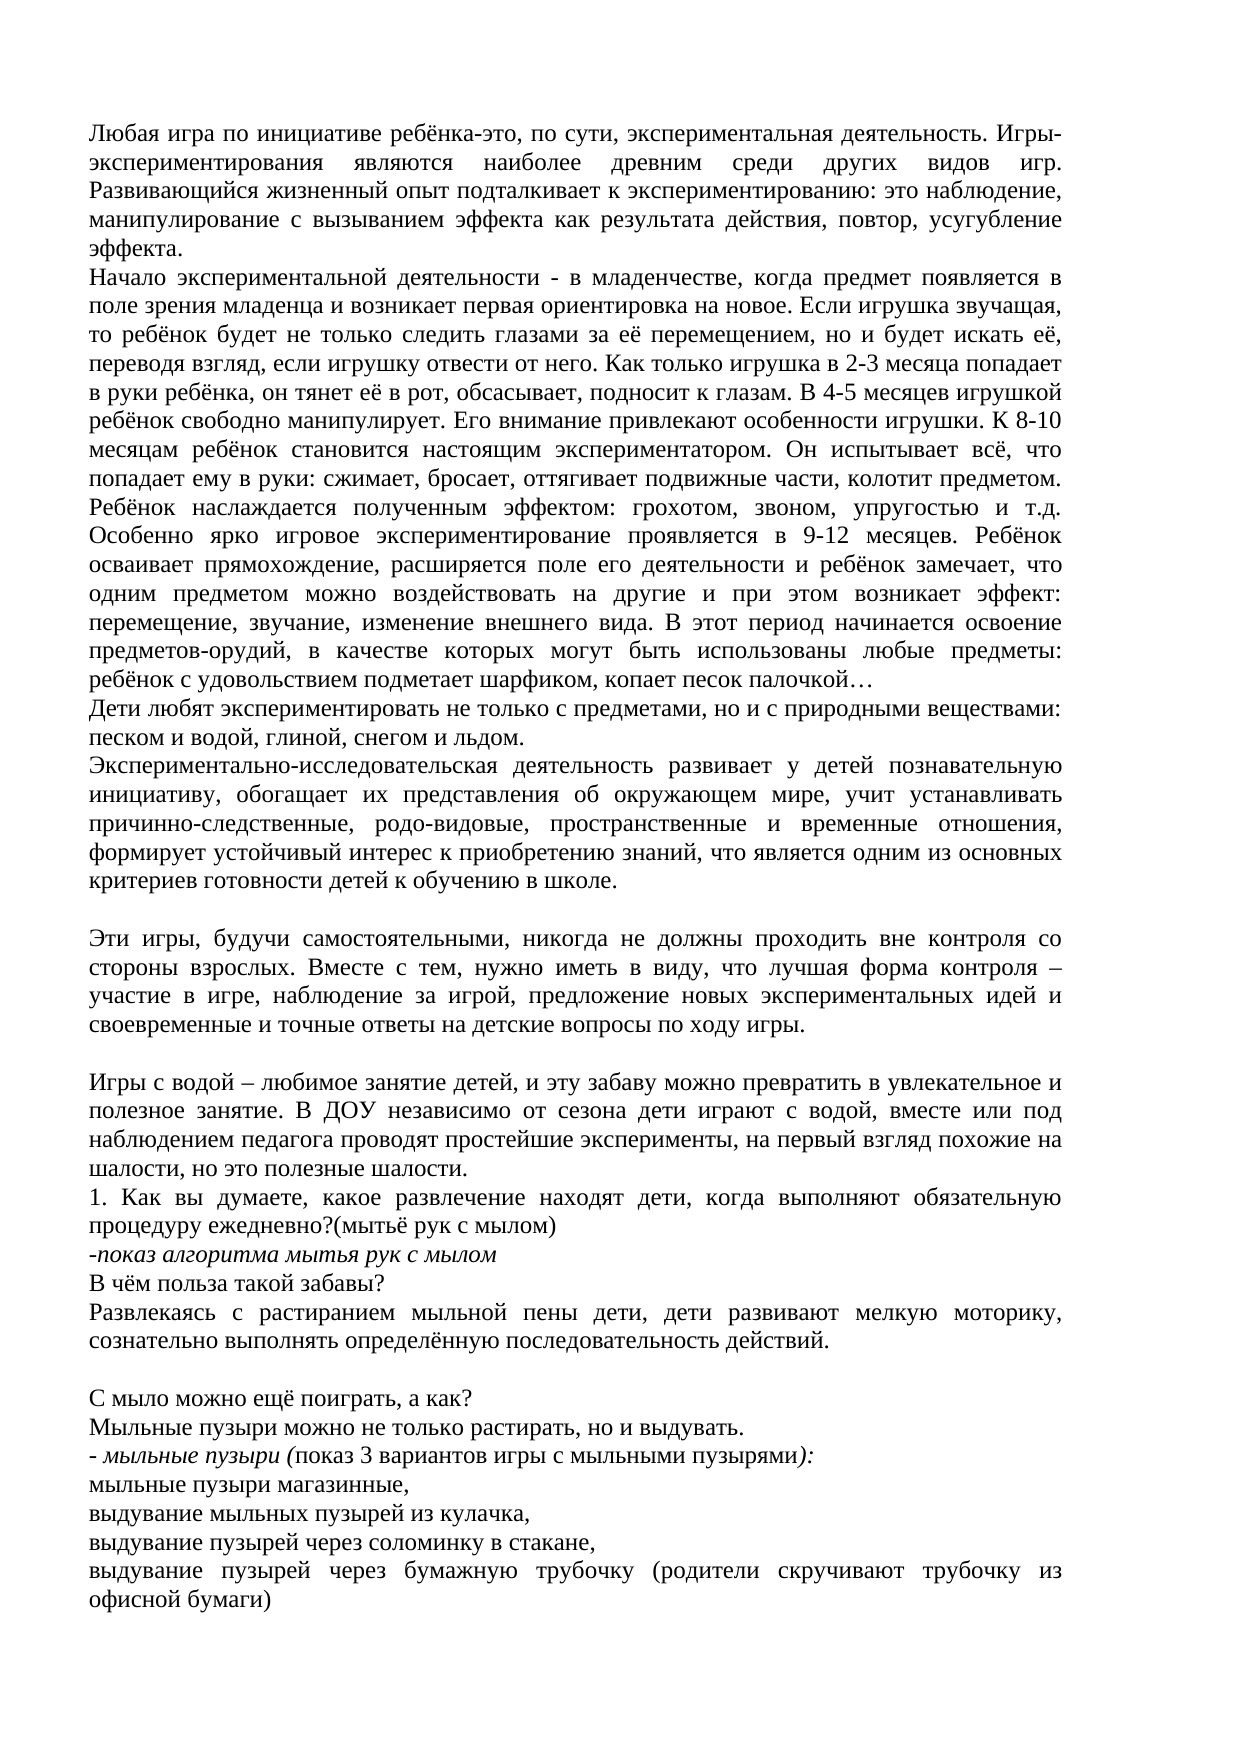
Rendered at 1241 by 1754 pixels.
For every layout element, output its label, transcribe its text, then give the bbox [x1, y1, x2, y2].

text Экспериментально-исследовательская деятельность развивает у детей познавательную инициативу, обогащает их представления об окружающем мире, учит устанавливать причинно-следственные, родо-видовые, пространственные и временные отношения, формирует устойчивый интерес к приобретению знаний, что является одним из основных критериев готовности детей к обучению в школе. [88, 751, 1063, 894]
text В чём польза такой забавы? [88, 1268, 1063, 1297]
text Дети любят экспериментировать не только с предметами, но и с природными веществами: песком и водой, глиной, снегом и льдом. [88, 693, 1063, 751]
text Любая игра по инициативе ребёнка-это, по сути, экспериментальная деятельность. Игры-экспериментирования являются наиболее древним среди других видов игр. Развивающийся жизненный опыт подталкивает к экспериментированию: это наблюдение, манипулирование с вызыванием эффекта как результата действия, повтор, усугубление эффекта. [88, 118, 1063, 262]
text выдувание пузырей через соломинку в стакане, [88, 1527, 1063, 1556]
text мыльные пузыри магазинные, [88, 1469, 1063, 1498]
text 1. Как вы думаете, какое развлечение находят дети, когда выполняют обязательную процедуру ежедневно?(мытьё рук с мылом) [88, 1182, 1063, 1239]
text - мыльные пузыри (показ 3 вариантов игры с мыльными пузырями): [88, 1441, 1063, 1469]
text выдувание пузырей через бумажную трубочку (родители скручивают трубочку из офисной бумаги) [88, 1556, 1063, 1613]
text Игры с водой – любимое занятие детей, и эту забаву можно превратить в увлекательное и полезное занятие. В ДОУ независимо от сезона дети играют с водой, вместе или под наблюдением педагога проводят простейшие эксперименты, на первый взгляд похожие на шалости, но это полезные шалости. [88, 1067, 1063, 1182]
text выдувание мыльных пузырей из кулачка, [88, 1498, 1063, 1527]
text -показ алгоритма мытья рук с мылом [88, 1239, 1063, 1268]
text Эти игры, будучи самостоятельными, никогда не должны проходить вне контроля со стороны взрослых. Вместе с тем, нужно иметь в виду, что лучшая форма контроля – участие в игре, наблюдение за игрой, предложение новых экспериментальных идей и своевременные и точные ответы на детские вопросы по ходу игры. [88, 923, 1063, 1038]
text С мыло можно ещё поиграть, а как? [88, 1383, 1063, 1412]
text Начало экспериментальной деятельности - в младенчестве, когда предмет появляется в поле зрения младенца и возникает первая ориентировка на новое. Если игрушка звучащая, то ребёнок будет не только следить глазами за её перемещением, но и будет искать её, переводя взгляд, если игрушку отвести от него. Как только игрушка в 2-3 месяца попадает в руки ребёнка, он тянет её в рот, обсасывает, подносит к глазам. В 4-5 месяцев игрушкой ребёнок свободно манипулирует. Его внимание привлекают особенности игрушки. К 8-10 месяцам ребёнок становится настоящим экспериментатором. Он испытывает всё, что попадает ему в руки: сжимает, бросает, оттягивает подвижные части, колотит предметом. Ребёнок наслаждается полученным эффектом: грохотом, звоном, упругостью и т.д. Особенно ярко игровое экспериментирование проявляется в 9-12 месяцев. Ребёнок осваивает прямохождение, расширяется поле его деятельности и ребёнок замечает, что одним предметом можно воздействовать на другие и при этом возникает эффект: перемещение, звучание, изменение внешнего вида. В этот период начинается освоение предметов-орудий, в качестве которых могут быть использованы любые предметы: ребёнок с удовольствием подметает шарфиком, копает песок палочкой… [88, 262, 1063, 693]
text Мыльные пузыри можно не только растирать, но и выдувать. [88, 1412, 1063, 1441]
text Развлекаясь с растиранием мыльной пены дети, дети развивают мелкую моторику, сознательно выполнять определённую последовательность действий. [88, 1297, 1063, 1354]
